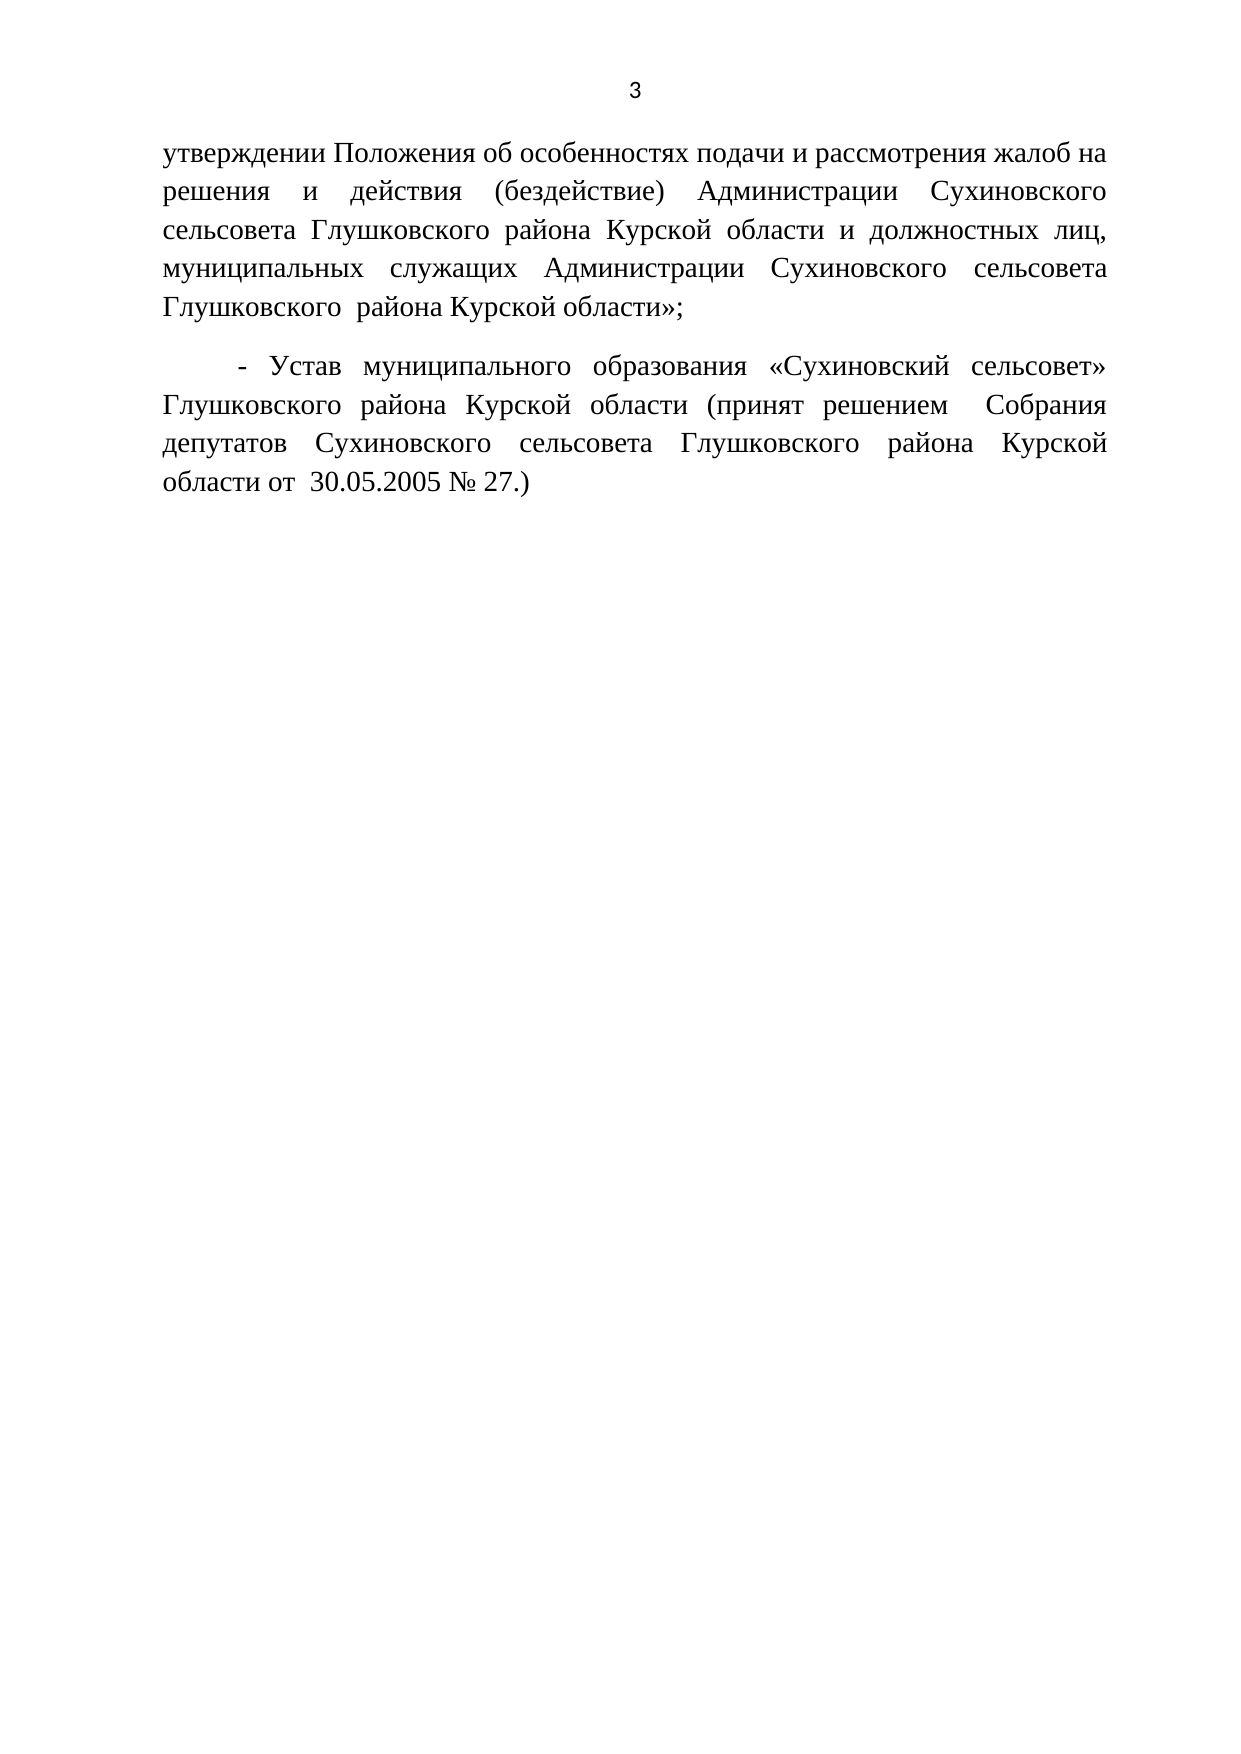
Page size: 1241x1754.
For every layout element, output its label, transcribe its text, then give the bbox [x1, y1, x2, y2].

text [162, 135, 1107, 323]
text - Устав муниципального образования «Сухиновский сельсовет» Глушковского района Курской области (принят решением Собрания депутатов Сухиновского сельсовета Глушковского района Курской области от 30.05.2005 № 27.) [162, 348, 1107, 498]
